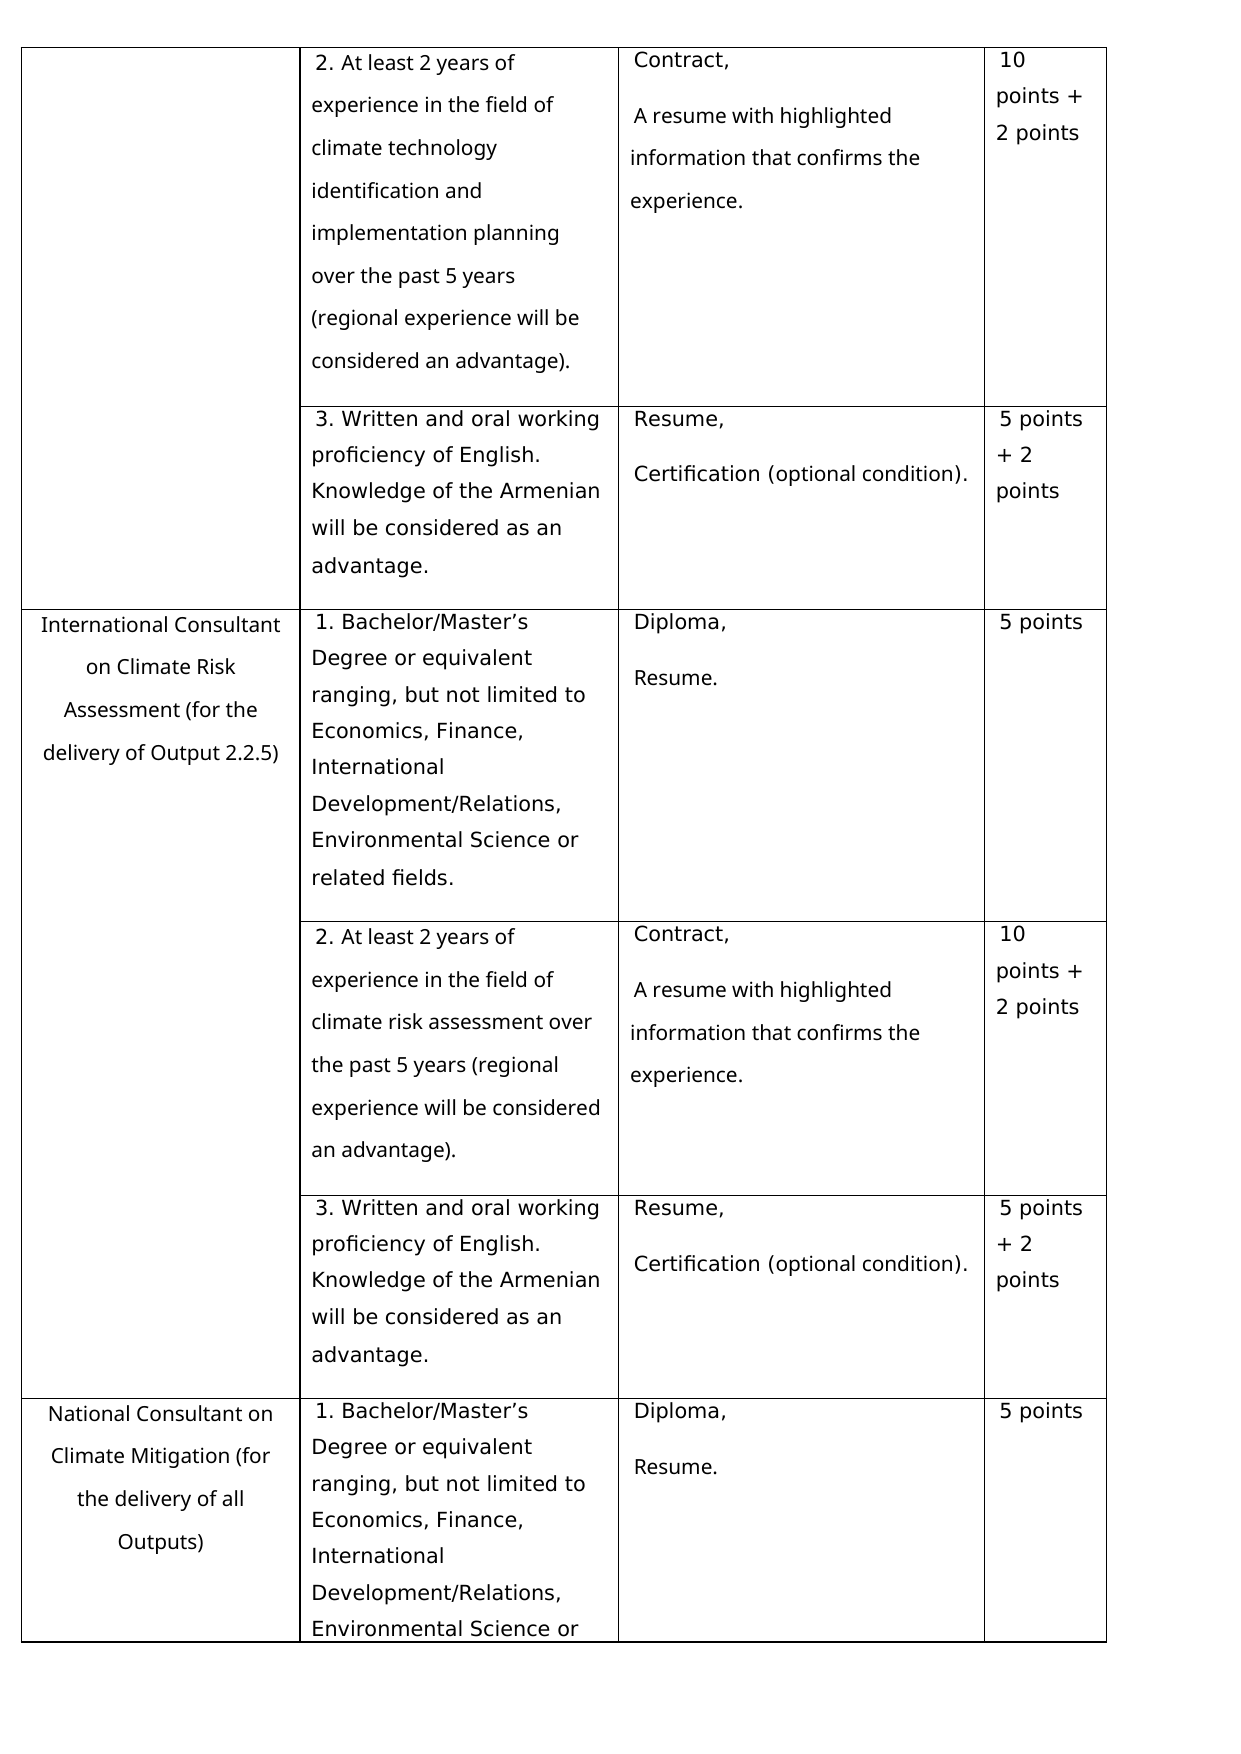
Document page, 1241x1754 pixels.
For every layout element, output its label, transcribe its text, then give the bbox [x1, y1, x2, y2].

table_cell 5 points + 2 points [985, 407, 1106, 609]
table_cell Diploma, Resume. [619, 610, 984, 921]
table_cell 3. Written and oral working proficiency of English. Knowledge of the Armenian will be considered as an advantage․ [301, 407, 618, 609]
table_cell 2. At least 2 years of experience in the field of climate technology identification and implementation planning over the past 5 years (regional experience will be considered an advantage). [301, 48, 618, 406]
table_cell 3. Written and oral working proficiency of English. Knowledge of the Armenian will be considered as an advantage․ [301, 1196, 618, 1398]
table_cell Diploma, Resume. [619, 1399, 984, 1641]
table_cell 5 points + 2 points [985, 1196, 1106, 1398]
table_cell 5 points [985, 610, 1106, 921]
table_cell Contract, A resume with highlighted information that confirms the experience. [619, 922, 984, 1195]
table_cell Contract, A resume with highlighted information that confirms the experience. [619, 48, 984, 406]
table_cell 10 points + 2 points [985, 48, 1106, 406]
table_cell 10 points + 2 points [985, 922, 1106, 1195]
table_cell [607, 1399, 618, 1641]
table_cell Resume, Certification (optional condition). [619, 407, 984, 609]
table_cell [22, 1399, 299, 1641]
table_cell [22, 48, 299, 609]
table_cell International Consultant on Climate Risk Assessment (for the delivery of Output 2.2.5) [22, 610, 299, 1398]
table_cell Resume, Certification (optional condition). [619, 1196, 984, 1398]
table_cell 5 points [985, 1399, 1106, 1641]
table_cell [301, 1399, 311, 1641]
table_cell 2. At least 2 years of experience in the field of climate risk assessment over the past 5 years (regional experience will be considered an advantage). [301, 922, 618, 1195]
